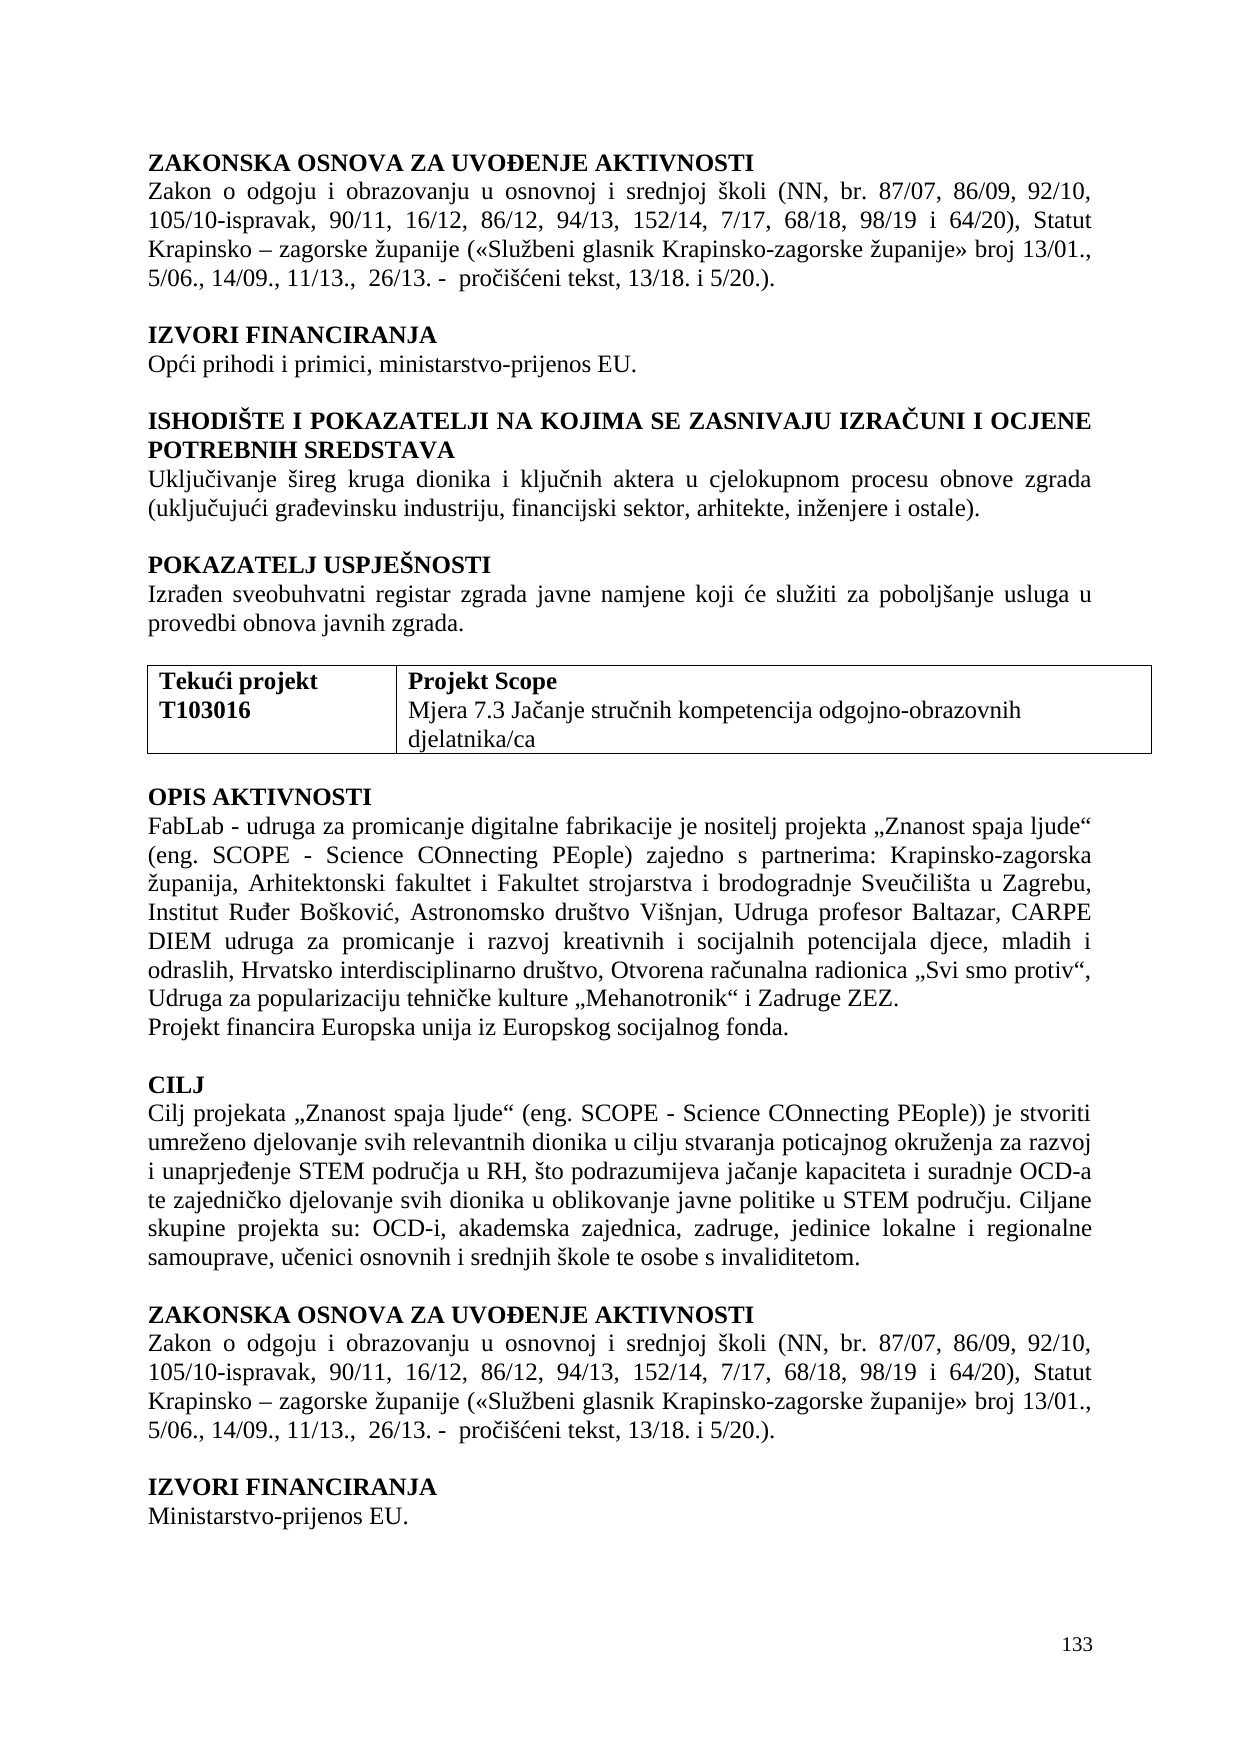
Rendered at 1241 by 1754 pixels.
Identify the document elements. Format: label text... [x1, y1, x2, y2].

text ZAKONSKA OSNOVA ZA UVOĐENJE AKTIVNOSTI [148, 148, 1093, 176]
text Projekt financira Europska unija iz Europskog socijalnog fonda. [148, 1012, 1093, 1041]
text OPIS AKTIVNOSTI [148, 782, 1093, 811]
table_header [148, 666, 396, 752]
text ISHODIŠTE I POKAZATELJI NA KOJIMA SE ZASNIVAJU IZRAČUNI I OCJENE POTREBNIH SREDSTAVA [148, 406, 1093, 464]
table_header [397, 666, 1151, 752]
text Opći prihodi i primici, ministarstvo-prijenos EU. [148, 349, 1093, 378]
text Izrađen sveobuhvatni registar zgrada javne namjene koji će služiti za poboljšanje usluga u provedbi obnova javnih zgrada. [148, 579, 1093, 636]
text Ministarstvo-prijenos EU. [148, 1501, 1093, 1530]
text FabLab - udruga za promicanje digitalne fabrikacije je nositelj projekta „Znanost spaja ljude“ (eng. SCOPE - Science COnnecting PEople) zajedno s partnerima: Krapinsko-zagorska županija, Arhitektonski fakultet i Fakultet strojarstva i brodogradnje Sveučilišta u Zagrebu, Institut Ruđer Bošković, Astronomsko društvo Višnjan, Udruga profesor Baltazar, CARPE DIEM udruga za promicanje i razvoj kreativnih i socijalnih potencijala djece, mladih i odraslih, Hrvatsko interdisciplinarno društvo, Otvorena računalna radionica „Svi smo protiv“, Udruga za popularizaciju tehničke kulture „Mehanotronik“ i Zadruge ZEZ. [148, 811, 1093, 1012]
text Zakon o odgoju i obrazovanju u osnovnoj i srednjoj školi (NN, br. 87/07, 86/09, 92/10, 105/10-ispravak, 90/11, 16/12, 86/12, 94/13, 152/14, 7/17, 68/18, 98/19 i 64/20), Statut Krapinsko – zagorske županije («Službeni glasnik Krapinsko-zagorske županije» broj 13/01., 5/06., 14/09., 11/13., 26/13. - pročišćeni tekst, 13/18. i 5/20.). [148, 176, 1093, 291]
text IZVORI FINANCIRANJA [148, 320, 1093, 349]
text POKAZATELJ USPJEŠNOSTI [148, 550, 1093, 579]
text CILJ [148, 1070, 1093, 1098]
text Zakon o odgoju i obrazovanju u osnovnoj i srednjoj školi (NN, br. 87/07, 86/09, 92/10, 105/10-ispravak, 90/11, 16/12, 86/12, 94/13, 152/14, 7/17, 68/18, 98/19 i 64/20), Statut Krapinsko – zagorske županije («Službeni glasnik Krapinsko-zagorske županije» broj 13/01., 5/06., 14/09., 11/13., 26/13. - pročišćeni tekst, 13/18. i 5/20.). [148, 1328, 1093, 1443]
text Cilj projekata „Znanost spaja ljude“ (eng. SCOPE - Science COnnecting PEople)) je stvoriti umreženo djelovanje svih relevantnih dionika u cilju stvaranja poticajnog okruženja za razvoj i unaprjeđenje STEM područja u RH, što podrazumijeva jačanje kapaciteta i suradnje OCD-a te zajedničko djelovanje svih dionika u oblikovanje javne politike u STEM području. Ciljane skupine projekta su: OCD-i, akademska zajednica, zadruge, jedinice lokalne i regionalne samouprave, učenici osnovnih i srednjih škole te osobe s invaliditetom. [148, 1098, 1093, 1271]
text IZVORI FINANCIRANJA [148, 1472, 1093, 1501]
text ZAKONSKA OSNOVA ZA UVOĐENJE AKTIVNOSTI [148, 1300, 1093, 1328]
text Uključivanje šireg kruga dionika i ključnih aktera u cjelokupnom procesu obnove zgrada (uključujući građevinsku industriju, financijski sektor, arhitekte, inženjere i ostale). [148, 464, 1093, 521]
